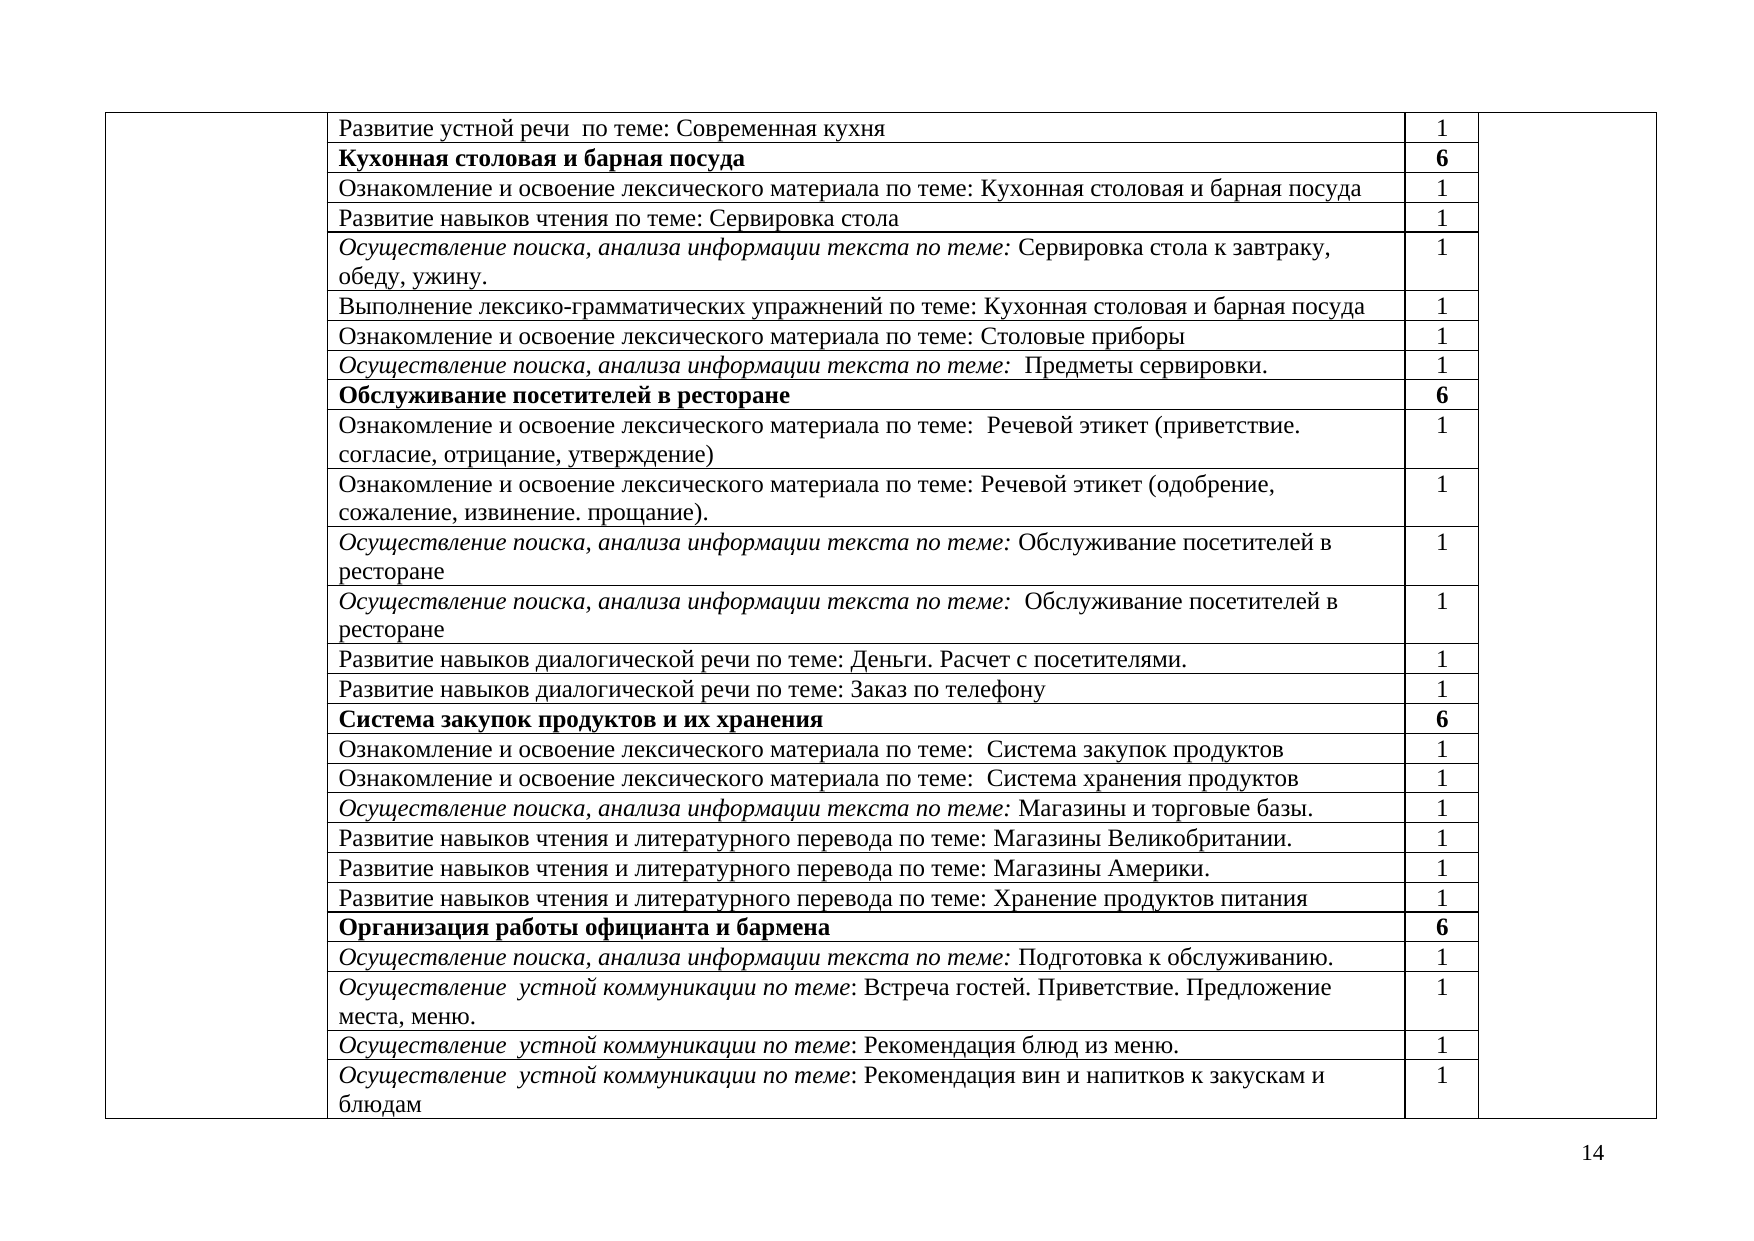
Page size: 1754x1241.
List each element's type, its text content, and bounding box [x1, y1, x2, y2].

table_cell 6 [1406, 143, 1478, 172]
table_cell Ознакомление и освоение лексического материала по теме: Система хранения продуктов [328, 764, 1404, 792]
table_cell Осуществление поиска, анализа информации текста по теме: Сервировка стола к завтраку, обеду, ужину. [328, 233, 1404, 290]
table_cell 1 [1406, 644, 1478, 673]
table_cell Развитие устной речи по теме: Современная кухня [328, 113, 1404, 142]
table_cell Организация работы официанта и бармена [328, 913, 1404, 941]
table_cell 1 [1406, 173, 1478, 202]
table_cell Ознакомление и освоение лексического материала по теме: Столовые приборы [328, 321, 1404, 349]
table_cell 1 [1406, 1060, 1478, 1118]
table_cell 1 [1406, 972, 1478, 1029]
table_cell Развитие навыков чтения и литературного перевода по теме: Хранение продуктов питания [328, 883, 1404, 911]
table_cell 1 [1406, 527, 1478, 585]
table_cell Осуществление поиска, анализа информации текста по теме: Обслуживание посетителей в ресторане [328, 527, 1404, 585]
table_cell 1 [1406, 883, 1478, 911]
table_cell Осуществление устной коммуникации по теме: Встреча гостей. Приветствие. Предложение места, меню. [328, 972, 1404, 1029]
table_cell Развитие навыков чтения по теме: Сервировка стола [328, 203, 1404, 231]
table_cell 1 [1406, 942, 1478, 971]
table_cell 6 [1406, 704, 1478, 733]
table_cell Кухонная столовая и барная посуда [328, 143, 1404, 172]
table_cell 1 [1406, 469, 1478, 526]
table_cell 1 [1406, 734, 1478, 762]
table_cell 1 [1406, 113, 1478, 142]
table_cell 1 [1406, 764, 1478, 792]
table_cell Развитие навыков диалогической речи по теме: Заказ по телефону [328, 674, 1404, 703]
table_cell Ознакомление и освоение лексического материала по теме: Речевой этикет (приветствие. согласие, отрицание, утверждение) [328, 410, 1404, 468]
table_cell Развитие навыков чтения и литературного перевода по теме: Магазины Америки. [328, 853, 1404, 882]
table_cell Обслуживание посетителей в ресторане [328, 380, 1404, 409]
table_cell 1 [1406, 351, 1478, 379]
table_cell 1 [1406, 674, 1478, 703]
table_cell Ознакомление и освоение лексического материала по теме: Система закупок продуктов [328, 734, 1404, 762]
table_cell 1 [1406, 321, 1478, 349]
table_cell Осуществление поиска, анализа информации текста по теме: Подготовка к обслуживанию. [328, 942, 1404, 971]
table_cell Развитие навыков чтения и литературного перевода по теме: Магазины Великобритании. [328, 823, 1404, 852]
table_cell Развитие навыков диалогической речи по теме: Деньги. Расчет с посетителями. [328, 644, 1404, 673]
table_cell Выполнение лексико-грамматических упражнений по теме: Кухонная столовая и барная посуда [328, 291, 1404, 320]
table_cell Осуществление устной коммуникации по теме: Рекомендация блюд из меню. [328, 1031, 1404, 1059]
table_cell 6 [1406, 913, 1478, 941]
table_cell Осуществление устной коммуникации по теме: Рекомендация вин и напитков к закускам и блюдам [328, 1060, 1404, 1118]
table_cell 1 [1406, 1031, 1478, 1059]
table_cell Ознакомление и освоение лексического материала по теме: Кухонная столовая и барная посуда [328, 173, 1404, 202]
table_cell 1 [1406, 410, 1478, 468]
table_cell 6 [1406, 380, 1478, 409]
table_cell 1 [1406, 586, 1478, 643]
table_cell 1 [1406, 233, 1478, 290]
table_cell 1 [1406, 853, 1478, 882]
table_cell Осуществление поиска, анализа информации текста по теме: Обслуживание посетителей в ресторане [328, 586, 1404, 643]
table_cell Осуществление поиска, анализа информации текста по теме: Магазины и торговые базы. [328, 793, 1404, 822]
table_cell 1 [1406, 823, 1478, 852]
table_cell Ознакомление и освоение лексического материала по теме: Речевой этикет (одобрение, сожаление, извинение. прощание). [328, 469, 1404, 526]
table_cell 1 [1406, 793, 1478, 822]
table_cell 1 [1406, 203, 1478, 231]
table_cell Система закупок продуктов и их хранения [328, 704, 1404, 733]
table_cell Осуществление поиска, анализа информации текста по теме: Предметы сервировки. [328, 351, 1404, 379]
table_cell 1 [1406, 291, 1478, 320]
